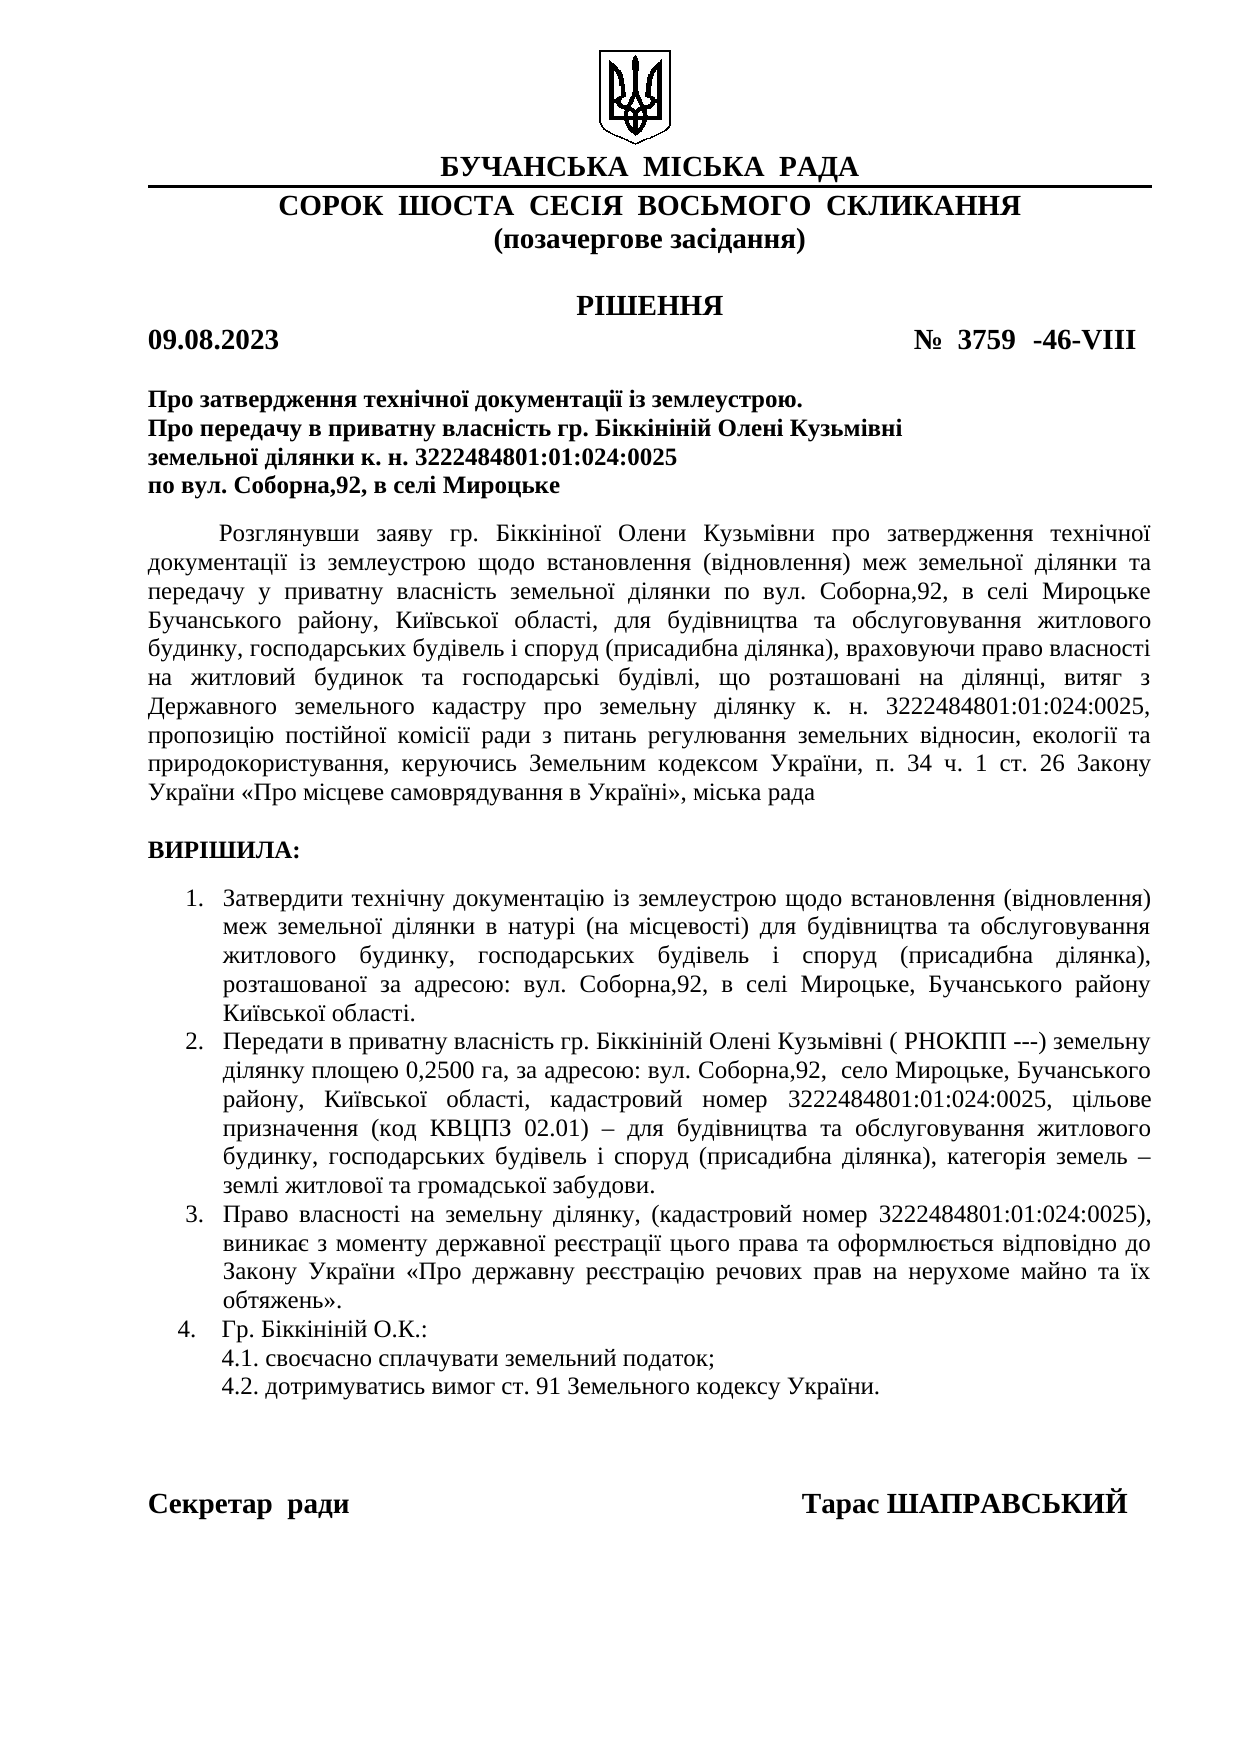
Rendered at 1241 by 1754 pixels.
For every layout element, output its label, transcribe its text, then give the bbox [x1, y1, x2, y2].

text земельної ділянки к. н. 3222484801:01:024:0025 [148, 442, 1152, 471]
text Розглянувши заяву гр. Біккініної Олени Кузьмівни про затвердження технічної документації із землеустрою щодо встановлення (відновлення) меж земельної ділянки та передачу у приватну власність земельної ділянки по вул. Соборна,92, в селі Мироцьке Бучанського району, Київської області, для будівництва та обслуговування житлового будинку, господарських будівель і споруд (присадибна ділянка), враховуючи право власності на житловий будинок та господарські будівлі, що розташовані на ділянці, витяг з Державного земельного кадастру про земельну ділянку к. н. 3222484801:01:024:0025, пропозицію постійної комісії ради з питань регулювання земельних відносин, екології та природокористування, керуючись Земельним кодексом України, п. 34 ч. 1 ст. 26 Закону України «Про місцеве самоврядування в Україні», міська рада [148, 518, 1152, 806]
text 09.08.2023 № 3759 -46-VIІІ [148, 322, 1152, 356]
text (позачергове засідання) [148, 221, 1152, 255]
text РІШЕННЯ [148, 288, 1152, 322]
list Передати в приватну власність гр. Біккініній Олені Кузьмівні ( РНОКПП ---) земельну ділянку площею 0,2500 га, за адресою: вул. Соборна,92, село Мироцьке, Бучанського району, Київської області, кадастровий номер 3222484801:01:024:0025, цільове призначення (код КВЦПЗ 02.01) – для будівництва та обслуговування житлового будинку, господарських будівель і споруд (присадибна ділянка), категорія земель – землі житлової та громадської забудови. [185, 1026, 1152, 1199]
text 4.1. своєчасно сплачувати земельний податок; [148, 1343, 1152, 1371]
text 4.2. дотримуватись вимог ст. 91 Земельного кодексу України. [148, 1371, 1152, 1400]
text Про передачу в приватну власність гр. Біккініній Олені Кузьмівні [148, 413, 1152, 442]
text СОРОК ШОСТА СЕСІЯ ВОСЬМОГО СКЛИКАННЯ [148, 188, 1152, 221]
text Секретар ради Тарас ШАПРАВСЬКИЙ [148, 1486, 1152, 1520]
list Затвердити технічну документацію із землеустрою щодо встановлення (відновлення) меж земельної ділянки в натурі (на місцевості) для будівництва та обслуговування житлового будинку, господарських будівель і споруд (присадибна ділянка), розташованої за адресою: вул. Соборна,92, в селі Мироцьке, Бучанського району Київської області. [185, 883, 1152, 1026]
text БУЧАНСЬКА МІСЬКА РАДА [148, 149, 1152, 185]
list Право власності на земельну ділянку, (кадастровий номер 3222484801:01:024:0025), виникає з моменту державної реєстрації цього права та оформлюється відповідно до Закону України «Про державну реєстрацію речових прав на нерухоме майно та їх обтяжень». [185, 1199, 1152, 1314]
text Про затвердження технічної документації із землеустрою. [148, 384, 1152, 413]
text по вул. Соборна,92, в селі Мироцьке [148, 471, 1152, 499]
text 4. Гр. Біккініній О.К.: [148, 1314, 1152, 1343]
text ВИРІШИЛА: [148, 835, 1152, 863]
